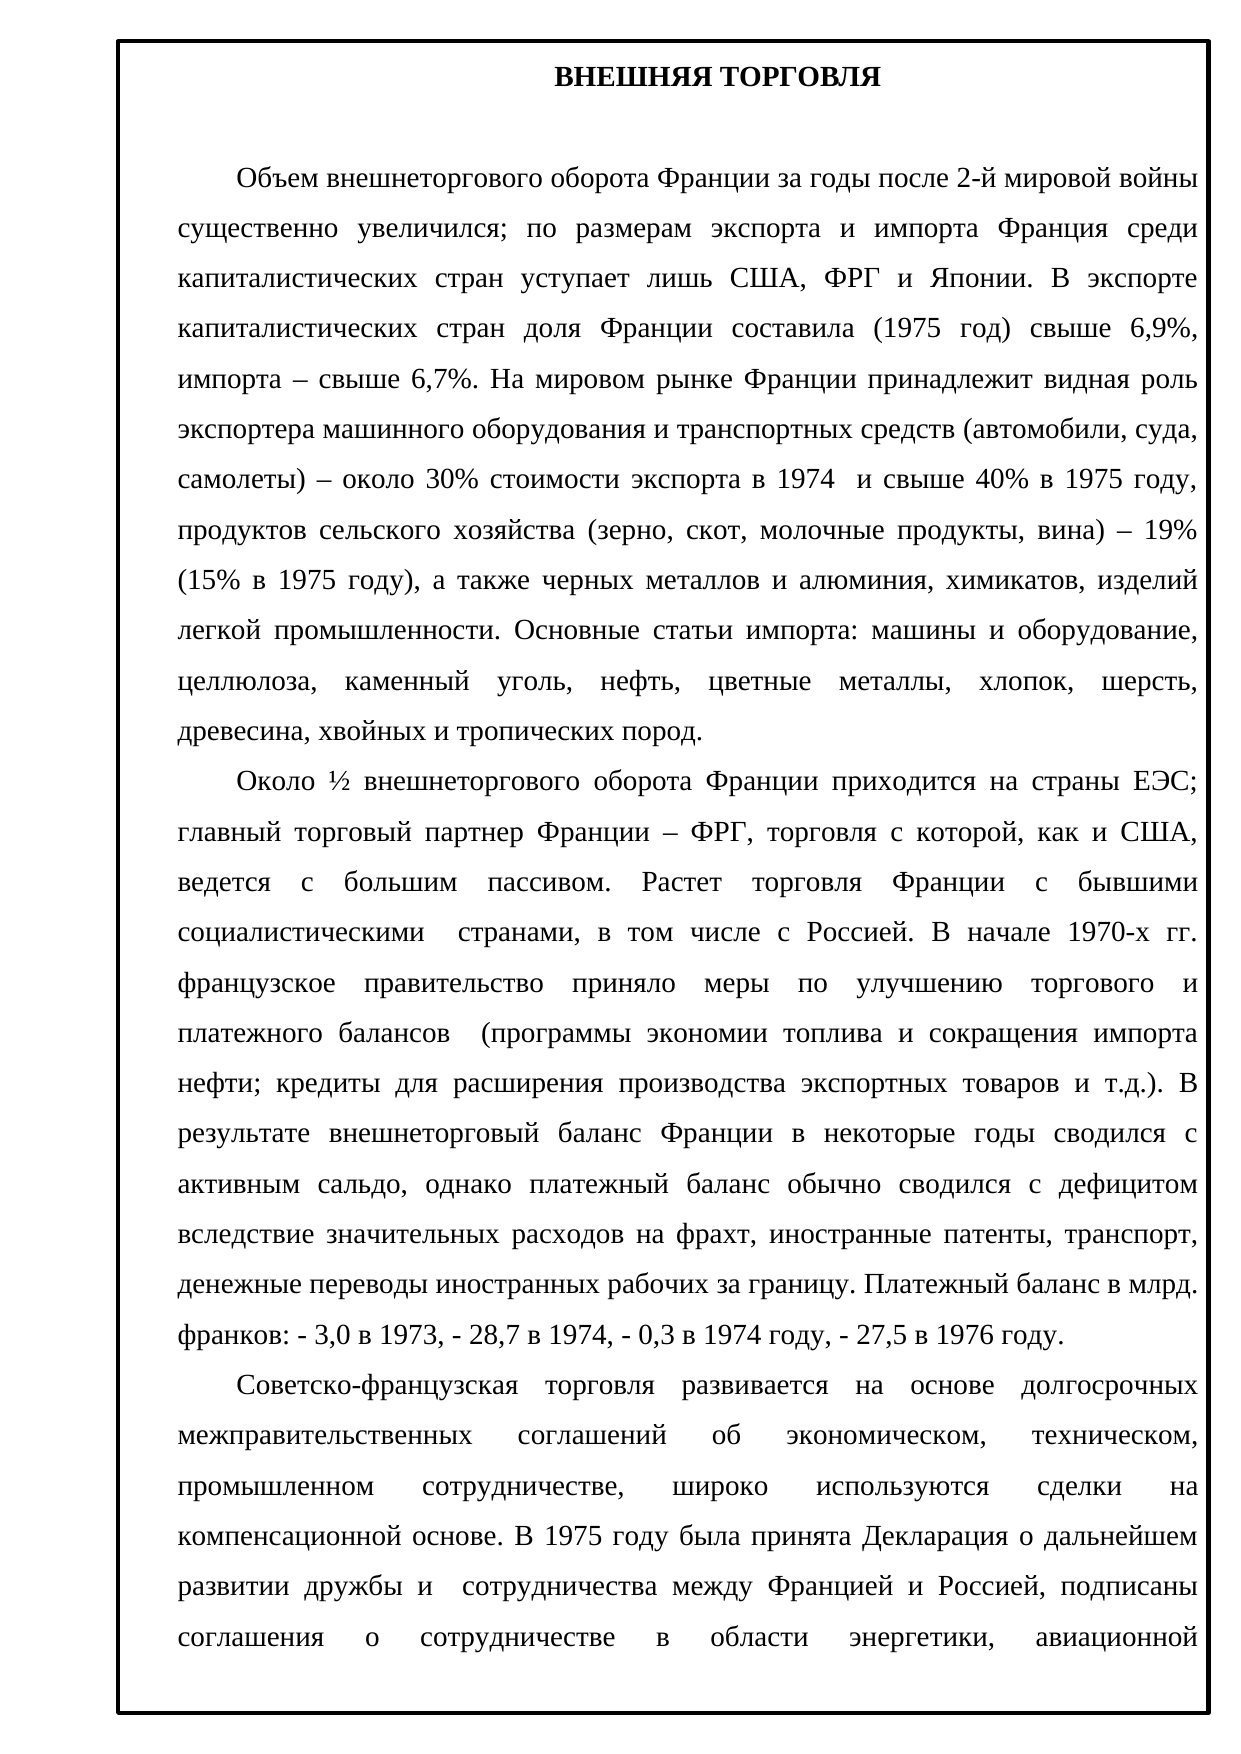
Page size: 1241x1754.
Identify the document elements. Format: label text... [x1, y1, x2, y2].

text Объем внешнеторгового оборота Франции за годы после 2-й мировой войны существенно увеличился; по размерам экспорта и импорта Франция среди капиталистических стран уступает лишь США, ФРГ и Японии. В экспорте капиталистических стран доля Франции составила (1975 год) свыше 6,9%, импорта – свыше 6,7%. На мировом рынке Франции принадлежит видная роль экспортера машинного оборудования и транспортных средств (автомобили, суда, самолеты) – около 30% стоимости экспорта в 1974 и свыше 40% в 1975 году, продуктов сельского хозяйства (зерно, скот, молочные продукты, вина) – 19% (15% в 1975 году), а также черных металлов и алюминия, химикатов, изделий легкой промышленности. Основные статьи импорта: машины и оборудование, целлюлоза, каменный уголь, нефть, цветные металлы, хлопок, шерсть, древесина, хвойных и тропических пород. [177, 160, 1199, 747]
subtitle Внешняя торговля [177, 59, 1199, 93]
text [177, 1367, 1199, 1652]
text Около ½ внешнеторгового оборота Франции приходится на страны ЕЭС; главный торговый партнер Франции – ФРГ, торговля с которой, как и США, ведется с большим пассивом. Растет торговля Франции с бывшими социалистическими странами, в том числе с Россией. В начале 1970-х гг. французское правительство приняло меры по улучшению торгового и платежного балансов (программы экономии топлива и сокращения импорта нефти; кредиты для расширения производства экспортных товаров и т.д.). В результате внешнеторговый баланс Франции в некоторые годы сводился с активным сальдо, однако платежный баланс обычно сводился с дефицитом вследствие значительных расходов на фрахт, иностранные патенты, транспорт, денежные переводы иностранных рабочих за границу. Платежный баланс в млрд. франков: - 3,0 в 1973, - 28,7 в 1974, - 0,3 в 1974 году, - 27,5 в 1976 году. [177, 763, 1199, 1350]
